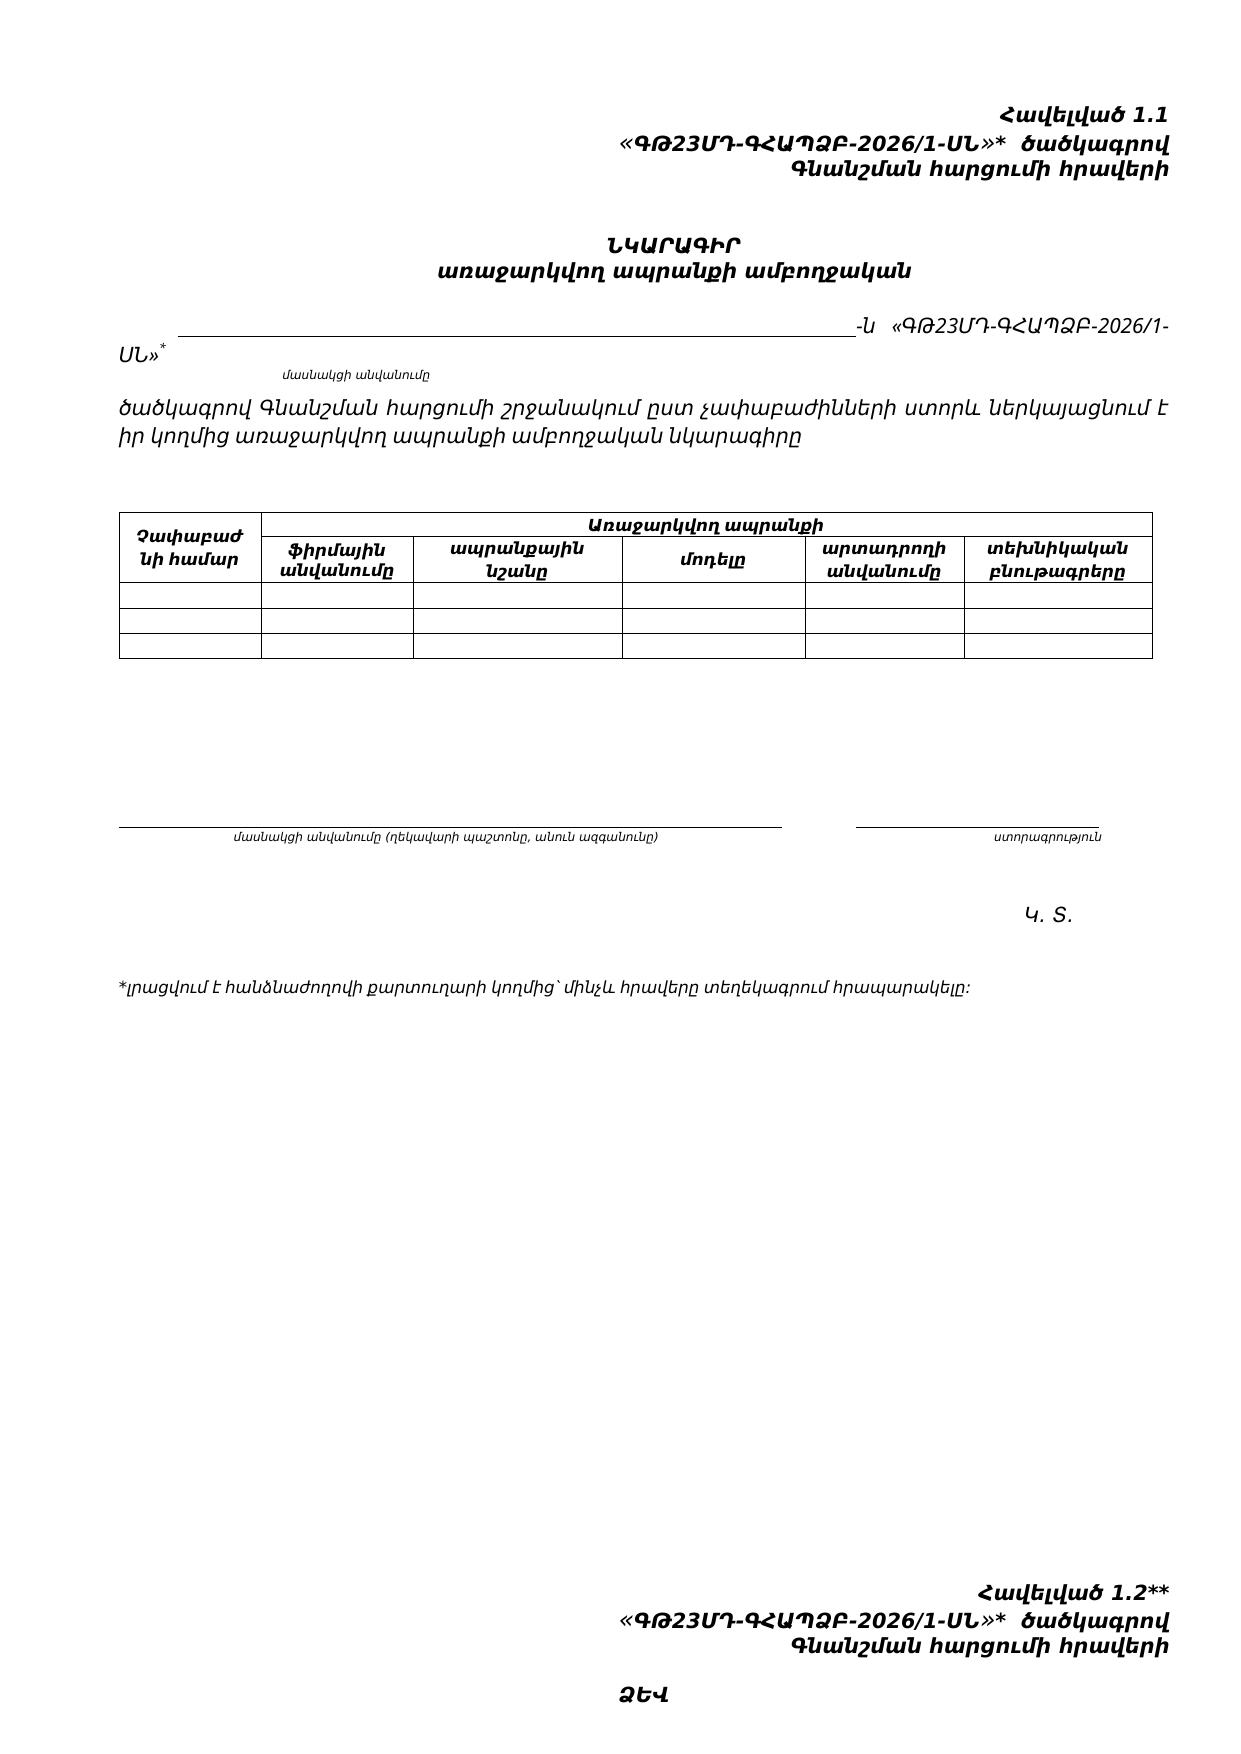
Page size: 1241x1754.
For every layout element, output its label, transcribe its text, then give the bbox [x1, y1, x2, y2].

text Կ. Տ. [118, 903, 1171, 927]
table_cell մոդելը [623, 537, 805, 582]
text Գնանշման հարցումի հրավերի [118, 157, 1171, 181]
table_cell [414, 609, 622, 633]
table_cell [965, 634, 1152, 658]
subtitle առաջարկվող ապրանքի ամբողջական [118, 259, 1171, 283]
table_header Առաջարկվող ապրանքի [262, 513, 1152, 536]
text մասնակցի անվանումը (ղեկավարի պաշտոնը, անուն ազգանունը) ստորագրություն [118, 830, 1171, 854]
table_cell [120, 634, 261, 658]
text ծածկագրով Գնանշման հարցումի շրջանակում ըստ չափաբաժինների ստորև ներկայացնում է իր կողմից առաջարկվող ապրանքի ամբողջական նկարագիրը [118, 393, 1171, 449]
table_cell [806, 609, 964, 633]
subtitle Հավելված 1.2** [118, 1581, 1171, 1605]
text -ն «ԳԹ23ՄԴ-ԳՀԱՊՁԲ-2026/1-ՍՆ»* [118, 312, 1171, 368]
table_cell [965, 609, 1152, 633]
text Գնանշման հարցումի հրավերի [118, 1634, 1171, 1659]
table_cell [414, 634, 622, 658]
text «ԳԹ23ՄԴ-ԳՀԱՊՁԲ-2026/1-ՍՆ»* ծածկագրով [118, 1605, 1171, 1634]
table_cell [623, 634, 805, 658]
text «ԳԹ23ՄԴ-ԳՀԱՊՁԲ-2026/1-ՍՆ»* ծածկագրով [118, 128, 1171, 157]
table_cell [806, 583, 964, 608]
table_cell [806, 634, 964, 658]
table_cell [262, 583, 413, 608]
subtitle Հավելված 1.1 [118, 103, 1171, 128]
table_cell [120, 609, 261, 633]
table_cell [623, 609, 805, 633]
table_header Չափաբաժնի համար [120, 513, 261, 582]
table_cell [120, 583, 261, 608]
table_cell տեխնիկական բնութագրերը [965, 537, 1152, 582]
table_cell [965, 583, 1152, 608]
table_cell ապրանքային նշանը [414, 537, 622, 582]
table_cell [262, 609, 413, 633]
table_cell արտադրողի անվանումը [806, 537, 964, 582]
subtitle ՆԿԱՐԱԳԻՐ [118, 234, 1171, 259]
table_cell ֆիրմային անվանումը [262, 537, 413, 582]
text մասնակցի անվանումը [118, 368, 1171, 393]
table_cell [414, 583, 622, 608]
table_cell [262, 634, 413, 658]
text *լրացվում է հանձնաժողովի քարտուղարի կողմից` մինչև հրավերը տեղեկագրում հրապարակելը: [118, 976, 1171, 998]
text ՁԵՎ [118, 1683, 1171, 1707]
table_cell [623, 583, 805, 608]
